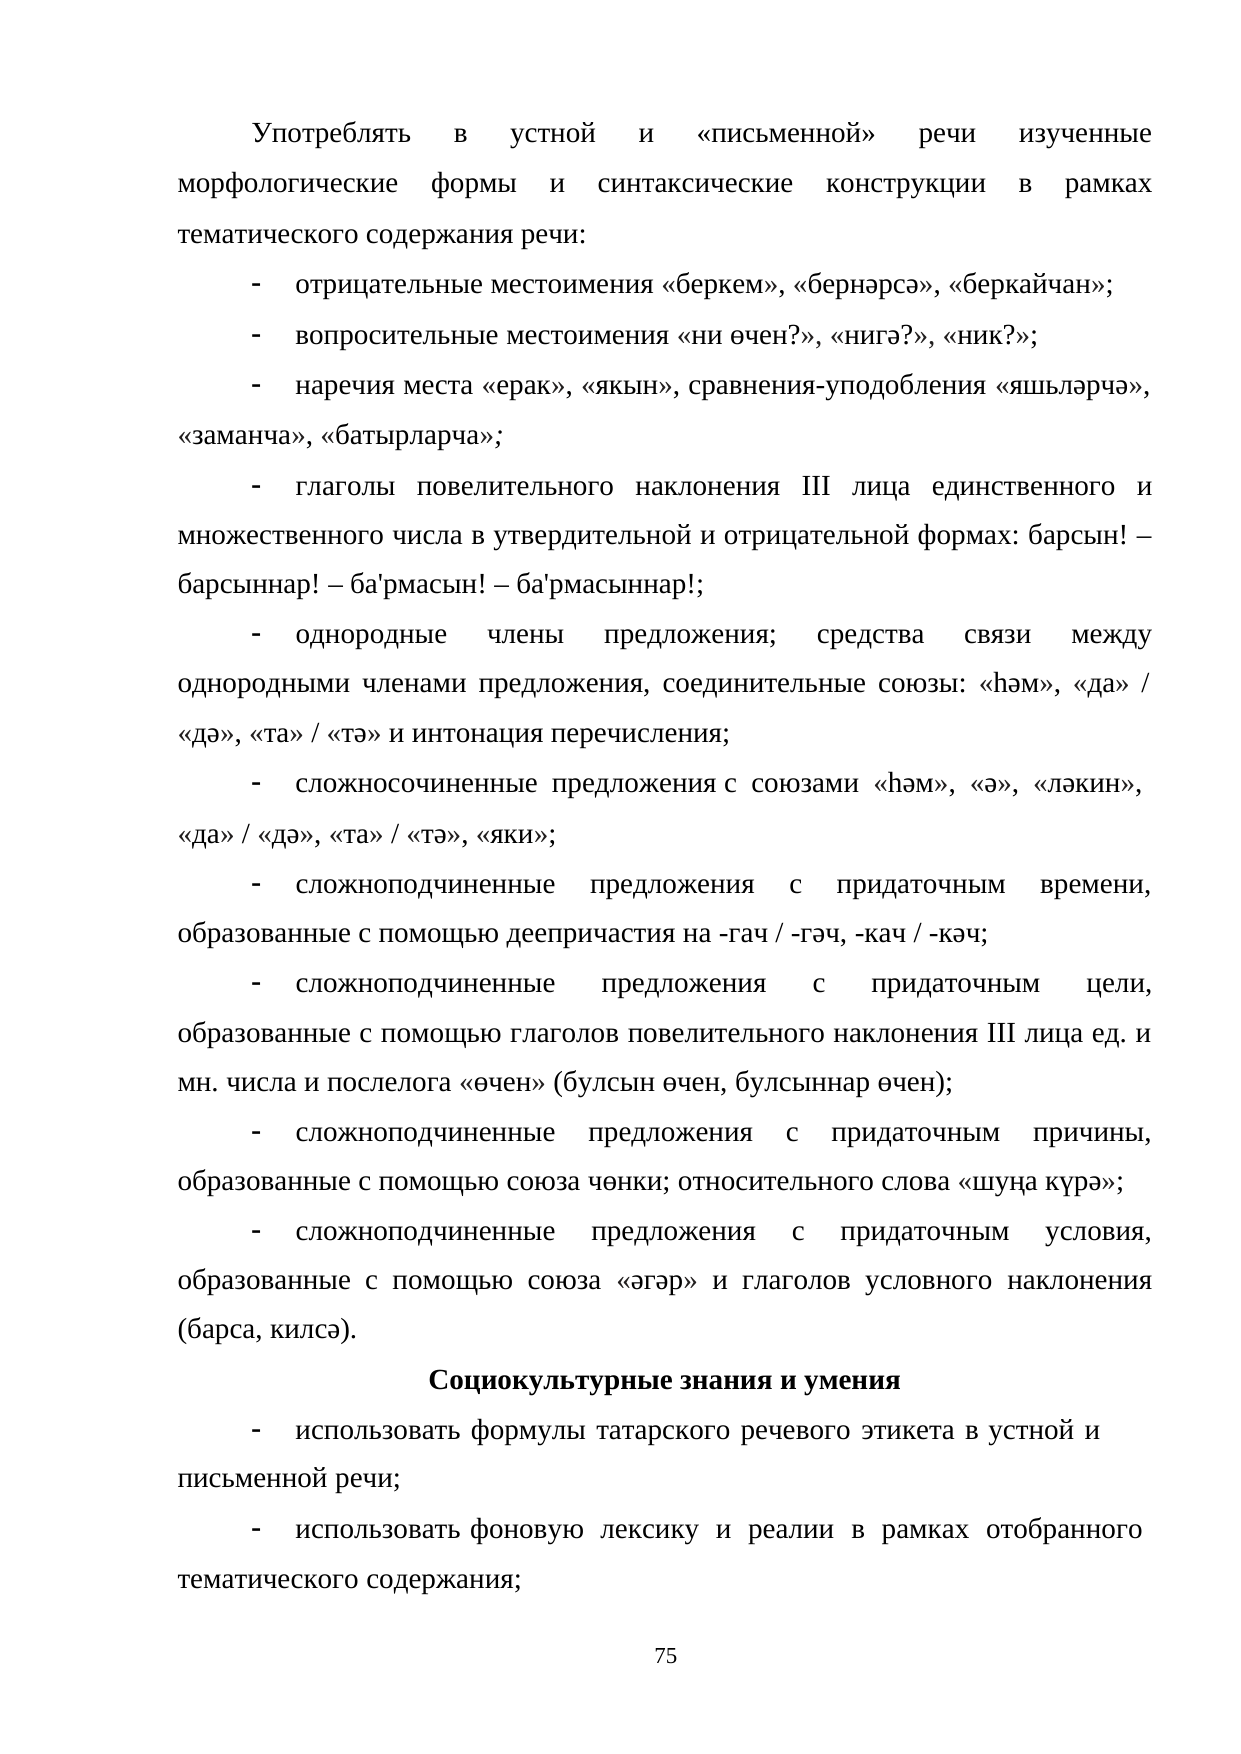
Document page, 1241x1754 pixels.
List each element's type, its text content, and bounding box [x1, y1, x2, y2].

text «дә», «та» / «тә» и интонация перечисления; [177, 715, 1163, 749]
list использовать формулы татарского речевого этикета в устной и письменной речи; [177, 1412, 1152, 1494]
list вопросительные местоимения «ни өчен?», «нигә?», «ник?»; [251, 317, 1163, 351]
list использовать фоновую лексику и реалии в рамках отобранного [251, 1511, 1163, 1544]
list сложноподчиненные предложения с придаточным условия, образованные с помощью союза «әгәр» и глаголов условного наклонения (барса, килсә). [177, 1213, 1152, 1345]
list глаголы повелительного наклонения III лица единственного и множественного числа в утвердительной и отрицательной формах: барсын! – барсыннар! – ба'рмасын! – ба'рмасыннар!; [177, 468, 1152, 600]
text «заманча», «батырларча»; [177, 417, 1163, 451]
list однородные члены предложения; средства связи между однородными членами предложения, соединительные союзы: «һәм», «да» / [177, 617, 1152, 699]
list отрицательные местоимения «беркем», «бернәрсә», «беркайчан»; [251, 267, 1163, 300]
text «да» / «дә», «та» / «тә», «яки»; [177, 816, 1163, 849]
list сложноподчиненные предложения с придаточным цели, образованные с помощью глаголов повелительного наклонения III лица ед. и мн. числа и послелога «өчен» (булсын өчен, булсыннар өчен); [177, 965, 1152, 1097]
text Употреблять в устной и «письменной» речи изученные морфологические формы и синтаксические конструкции в рамках тематического содержания речи: [177, 115, 1152, 249]
list наречия места «ерак», «якын», сравнения-уподобления «яшьләрчә», [251, 367, 1163, 401]
subtitle Социокультурные знания и умения [428, 1362, 1163, 1396]
text тематического содержания; [177, 1561, 1163, 1594]
list сложносочиненные предложения с союзами «һәм», «ә», «ләкин», [251, 766, 1163, 799]
list сложноподчиненные предложения с придаточным причины, образованные с помощью союза чөнки; относительного слова «шуңа күрә»; [177, 1114, 1151, 1196]
list сложноподчиненные предложения с придаточным времени, образованные с помощью деепричастия на -гач / -гәч, -кач / -кәч; [177, 866, 1151, 949]
